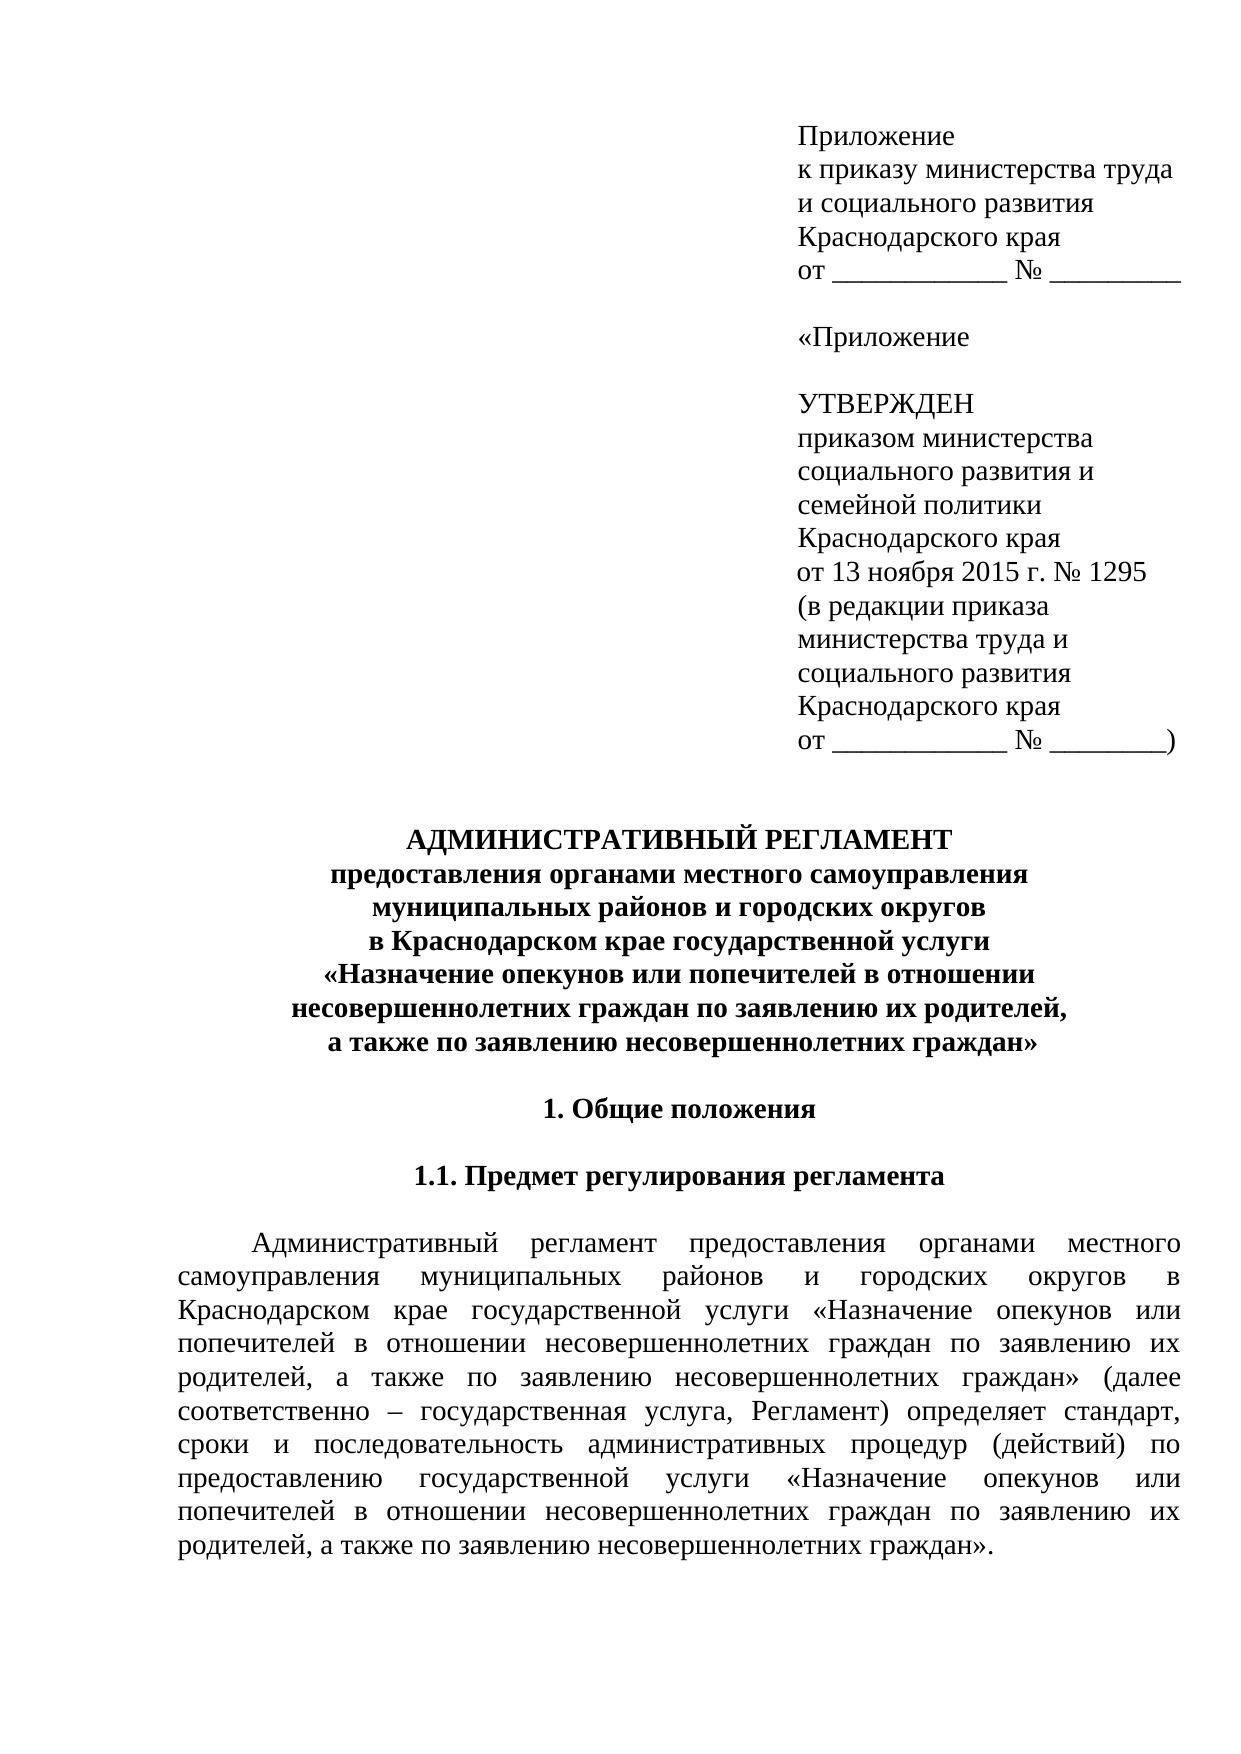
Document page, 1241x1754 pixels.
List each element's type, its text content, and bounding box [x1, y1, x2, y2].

text УТВЕРЖДЕН [797, 386, 1183, 420]
text Краснодарского края [797, 219, 1183, 252]
text Административный регламент предоставления органами местного самоуправления муниципальных районов и городских округов в Краснодарском крае государственной услуги «Назначение опекунов или попечителей в отношении несовершеннолетних граждан по заявлению их родителей, а также по заявлению несовершеннолетних граждан» (далее соответственно – государственная услуга, Регламент) определяет стандарт, сроки и последовательность административных процедур (действий) по предоставлению государственной услуги «Назначение опекунов или попечителей в отношении несовершеннолетних граждан по заявлению их родителей, а также по заявлению несовершеннолетних граждан». [177, 1225, 1181, 1560]
text министерства труда и [797, 621, 1183, 655]
text в Краснодарском крае государственной услуги [177, 923, 1181, 957]
text «Приложение [797, 319, 1183, 353]
text а также по заявлению несовершеннолетних граждан» [177, 1024, 1181, 1057]
text Краснодарского края [797, 688, 1183, 722]
text социального развития и [797, 453, 1183, 487]
text от 13 ноября 2015 г. № 1295 [709, 554, 1183, 588]
text от ____________ № ________) [797, 722, 1183, 755]
text (в редакции приказа [797, 588, 1183, 621]
text муниципальных районов и городских округов [177, 889, 1181, 923]
text Приложение [797, 118, 1183, 152]
text к приказу министерства труда [797, 152, 1183, 185]
text социального развития [797, 655, 1183, 688]
text «Назначение опекунов или попечителей в отношении [177, 957, 1181, 990]
text несовершеннолетних граждан по заявлению их родителей, [177, 990, 1181, 1024]
text 1.1. Предмет регулирования регламента [177, 1158, 1181, 1191]
text и социального развития [797, 185, 1183, 219]
text Краснодарского края [797, 521, 1183, 554]
text АДМИНИСТРАТИВНЫЙ РЕГЛАМЕНТ [177, 822, 1181, 856]
text семейной политики [797, 487, 1183, 521]
text приказом министерства [797, 420, 1183, 453]
text от ____________ № _________ [797, 252, 1183, 286]
text предоставления органами местного самоуправления [177, 856, 1181, 889]
text 1. Общие положения [177, 1091, 1181, 1124]
